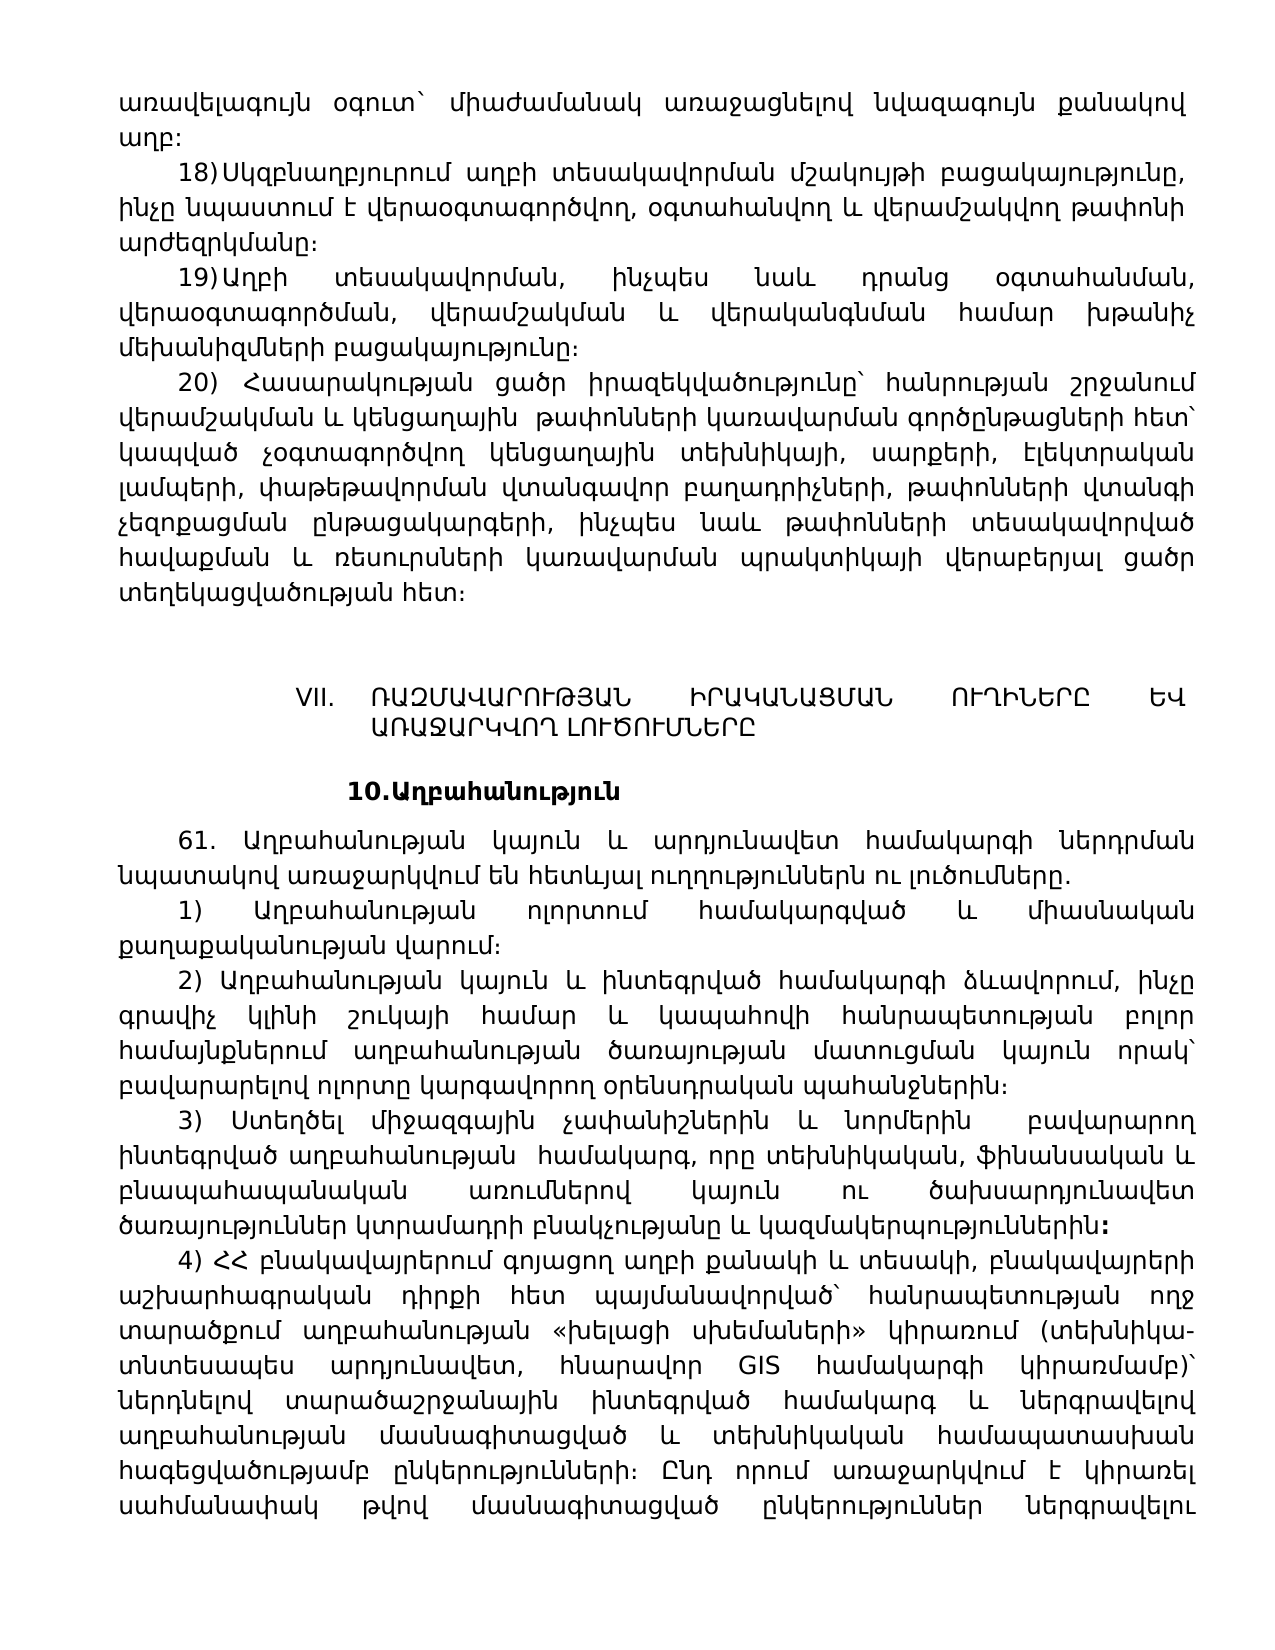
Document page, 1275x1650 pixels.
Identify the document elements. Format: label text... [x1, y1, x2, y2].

text 3) Ստեղծել միջազգային չափանիշներին և նորմերին բավարարող ինտեգրված աղբահանության համակարգ, որը տեխնիկական, ֆինանսական և բնապահապանական առումներով կայուն ու ծախսարդյունավետ ծառայություններ կտրամադրի բնակչությանը և կազմակերպություններին։ [118, 1107, 1196, 1241]
list Աղբի տեսակավորման, ինչպես նաև դրանց օգտահանման, վերաօգտագործման, վերամշակման և վերականգնման համար խթանիչ մեխանիզմների բացակայությունը։ [118, 264, 1196, 363]
text 61. Աղբահանության կայուն և արդյունավետ համակարգի ներդրման նպատակով առաջարկվում են հետևյալ ուղղություններն ու լուծումները․ [118, 827, 1196, 891]
text 1) Աղբահանության ոլորտում համակարգված և միասնական քաղաքականության վարում։ [118, 897, 1196, 961]
text 10.Աղբահանություն [192, 777, 1196, 806]
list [118, 89, 1186, 153]
list Հասարակության ցածր իրազեկվածությունը՝ հանրության շրջանում վերամշակման և կենցաղային թափոնների կառավարման գործընթացների հետ՝ կապված չօգտագործվող կենցաղային տեխնիկայի, սարքերի, էլեկտրական լամպերի, փաթեթավորման վտանգավոր բաղադրիչների, թափոնների վտանգի չեզոքացման ընթացակարգերի, ինչպես նաև թափոնների տեսակավորված հավաքման և ռեսուրսների կառավարման պրակտիկայի վերաբերյալ ցածր տեղեկացվածության հետ։ [118, 369, 1196, 608]
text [118, 1247, 1196, 1521]
list Սկզբնաղբյուրում աղբի տեսակավորման մշակույթի բացակայությունը, ինչը նպաստում է վերաօգտագործվող, օգտահանվող և վերամշակվող թափոնի արժեզրկմանը։ [118, 159, 1186, 258]
list ՌԱԶՄԱՎԱՐՈՒԹՅԱՆ ԻՐԱԿԱՆԱՑՄԱՆ ՈՒՂԻՆԵՐԸ ԵՎ ԱՌԱՋԱՐԿՎՈՂ ԼՈՒԾՈՒՄՆԵՐԸ [295, 684, 1186, 742]
text 2) Աղբահանության կայուն և ինտեգրված համակարգի ձևավորում, ինչը գրավիչ կլինի շուկայի համար և կապահովի հանրապետության բոլոր համայնքներում աղբահանության ծառայության մատուցման կայուն որակ՝ բավարարելով ոլորտը կարգավորող օրենսդրական պահանջներին։ [118, 967, 1196, 1101]
